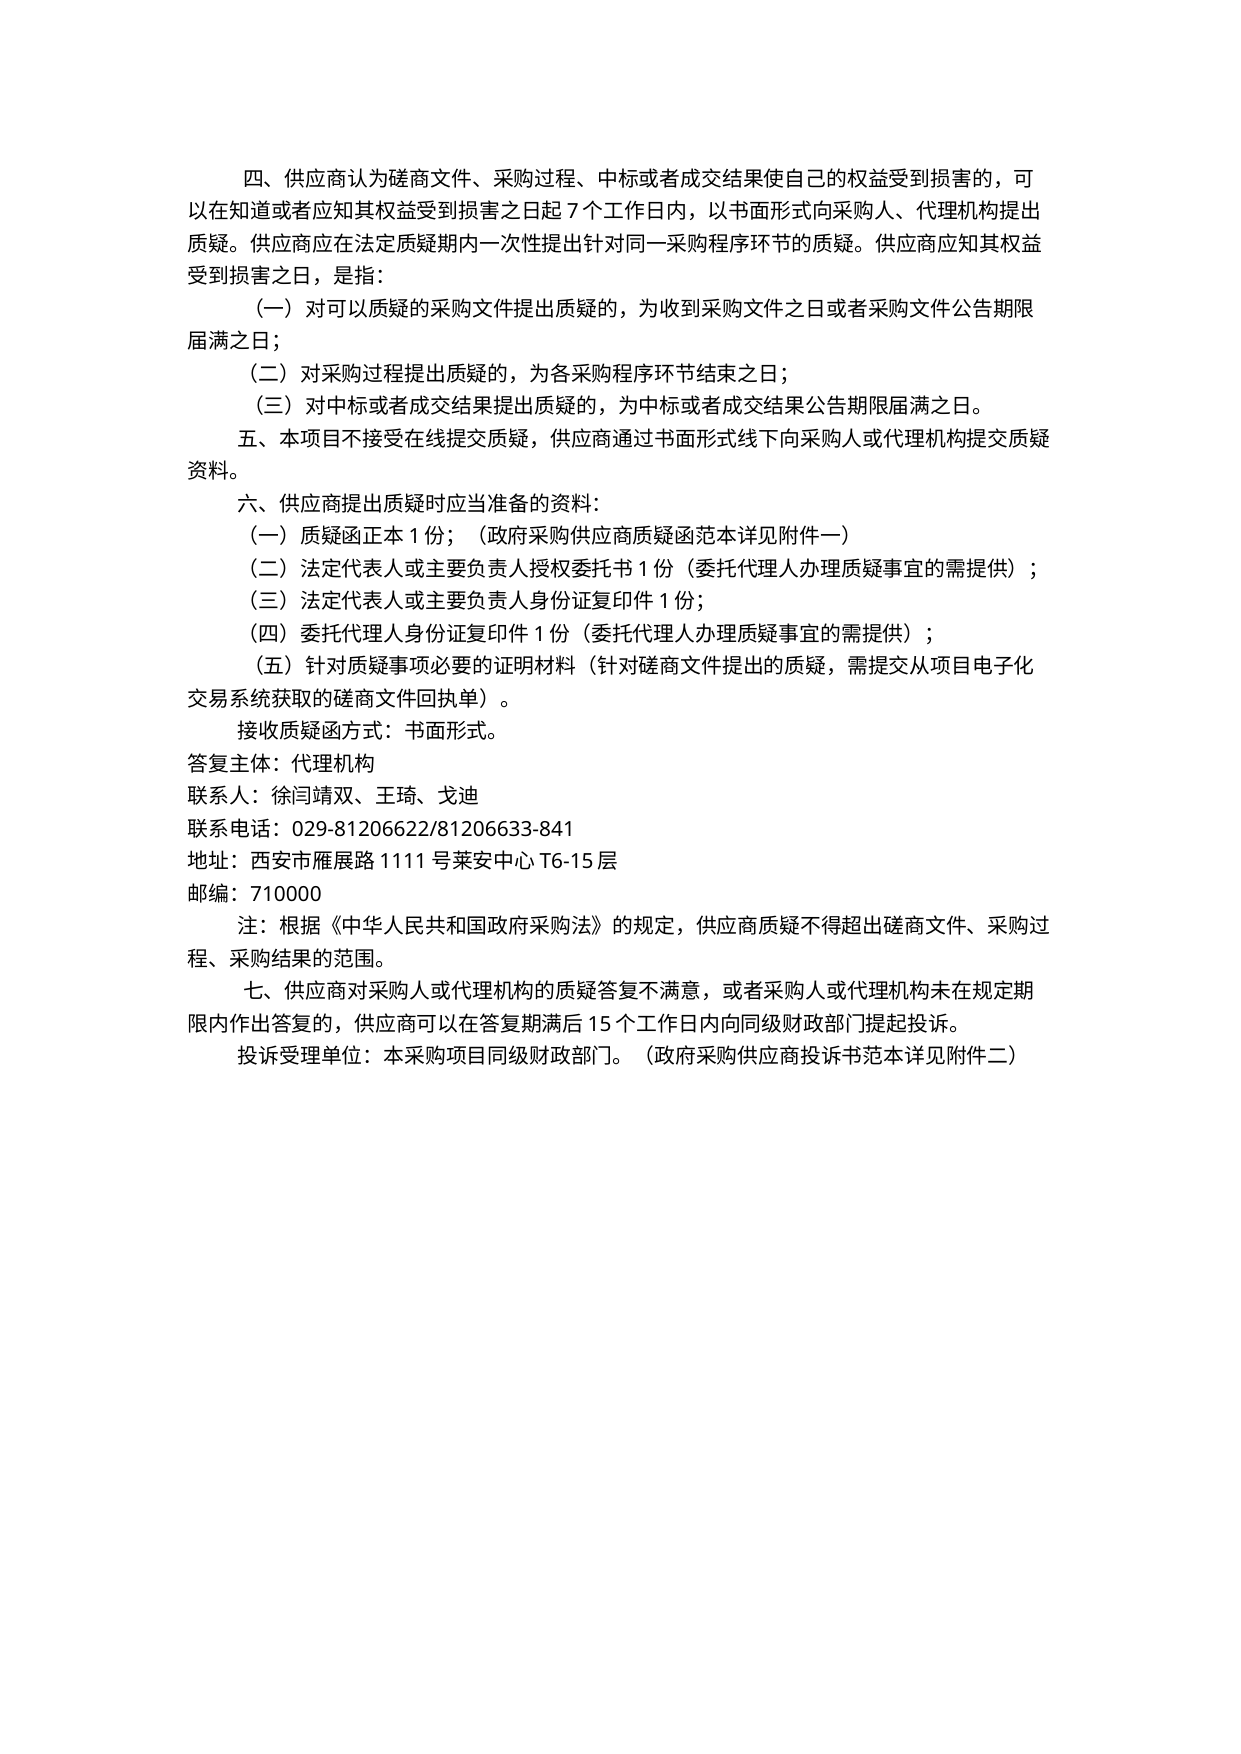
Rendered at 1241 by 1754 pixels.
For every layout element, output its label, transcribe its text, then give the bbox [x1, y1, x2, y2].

text （五）针对质疑事项必要的证明材料（针对磋商文件提出的质疑，需提交从项目电子化交易系统获取的磋商文件回执单）。 [187, 649, 1053, 714]
text （二）对采购过程提出质疑的，为各采购程序环节结束之日； [187, 357, 1053, 389]
text 注：根据《中华人民共和国政府采购法》的规定，供应商质疑不得超出磋商文件、采购过程、采购结果的范围。 [187, 909, 1053, 974]
text 邮编：710000 [187, 877, 1053, 909]
text 接收质疑函方式：书面形式。 [187, 714, 1053, 747]
text 五、本项目不接受在线提交质疑，供应商通过书面形式线下向采购人或代理机构提交质疑资料。 [187, 422, 1053, 487]
text 答复主体：代理机构 [187, 747, 1053, 779]
text （一）质疑函正本1份；（政府采购供应商质疑函范本详见附件一） [187, 519, 1053, 552]
text （四）委托代理人身份证复印件1份（委托代理人办理质疑事宜的需提供）； [187, 617, 1053, 649]
text （二）法定代表人或主要负责人授权委托书1份（委托代理人办理质疑事宜的需提供）； [187, 552, 1053, 584]
text 联系人：徐闫靖双、王琦、戈迪 [187, 779, 1053, 812]
text 联系电话：029-81206622/81206633-841 [187, 812, 1053, 844]
text （三）对中标或者成交结果提出质疑的，为中标或者成交结果公告期限届满之日。 [187, 389, 1053, 422]
text 投诉受理单位：本采购项目同级财政部门。（政府采购供应商投诉书范本详见附件二） [187, 1039, 1053, 1072]
text 七、供应商对采购人或代理机构的质疑答复不满意，或者采购人或代理机构未在规定期限内作出答复的，供应商可以在答复期满后15个工作日内向同级财政部门提起投诉。 [187, 974, 1053, 1039]
text 六、供应商提出质疑时应当准备的资料： [187, 487, 1053, 519]
text （三）法定代表人或主要负责人身份证复印件1份； [187, 584, 1053, 617]
text 地址：西安市雁展路1111号莱安中心T6-15层 [187, 844, 1053, 877]
text （一）对可以质疑的采购文件提出质疑的，为收到采购文件之日或者采购文件公告期限届满之日； [187, 292, 1053, 357]
text 四、供应商认为磋商文件、采购过程、中标或者成交结果使自己的权益受到损害的，可以在知道或者应知其权益受到损害之日起7个工作日内，以书面形式向采购人、代理机构提出质疑。供应商应在法定质疑期内一次性提出针对同一采购程序环节的质疑。供应商应知其权益受到损害之日，是指： [187, 162, 1053, 292]
